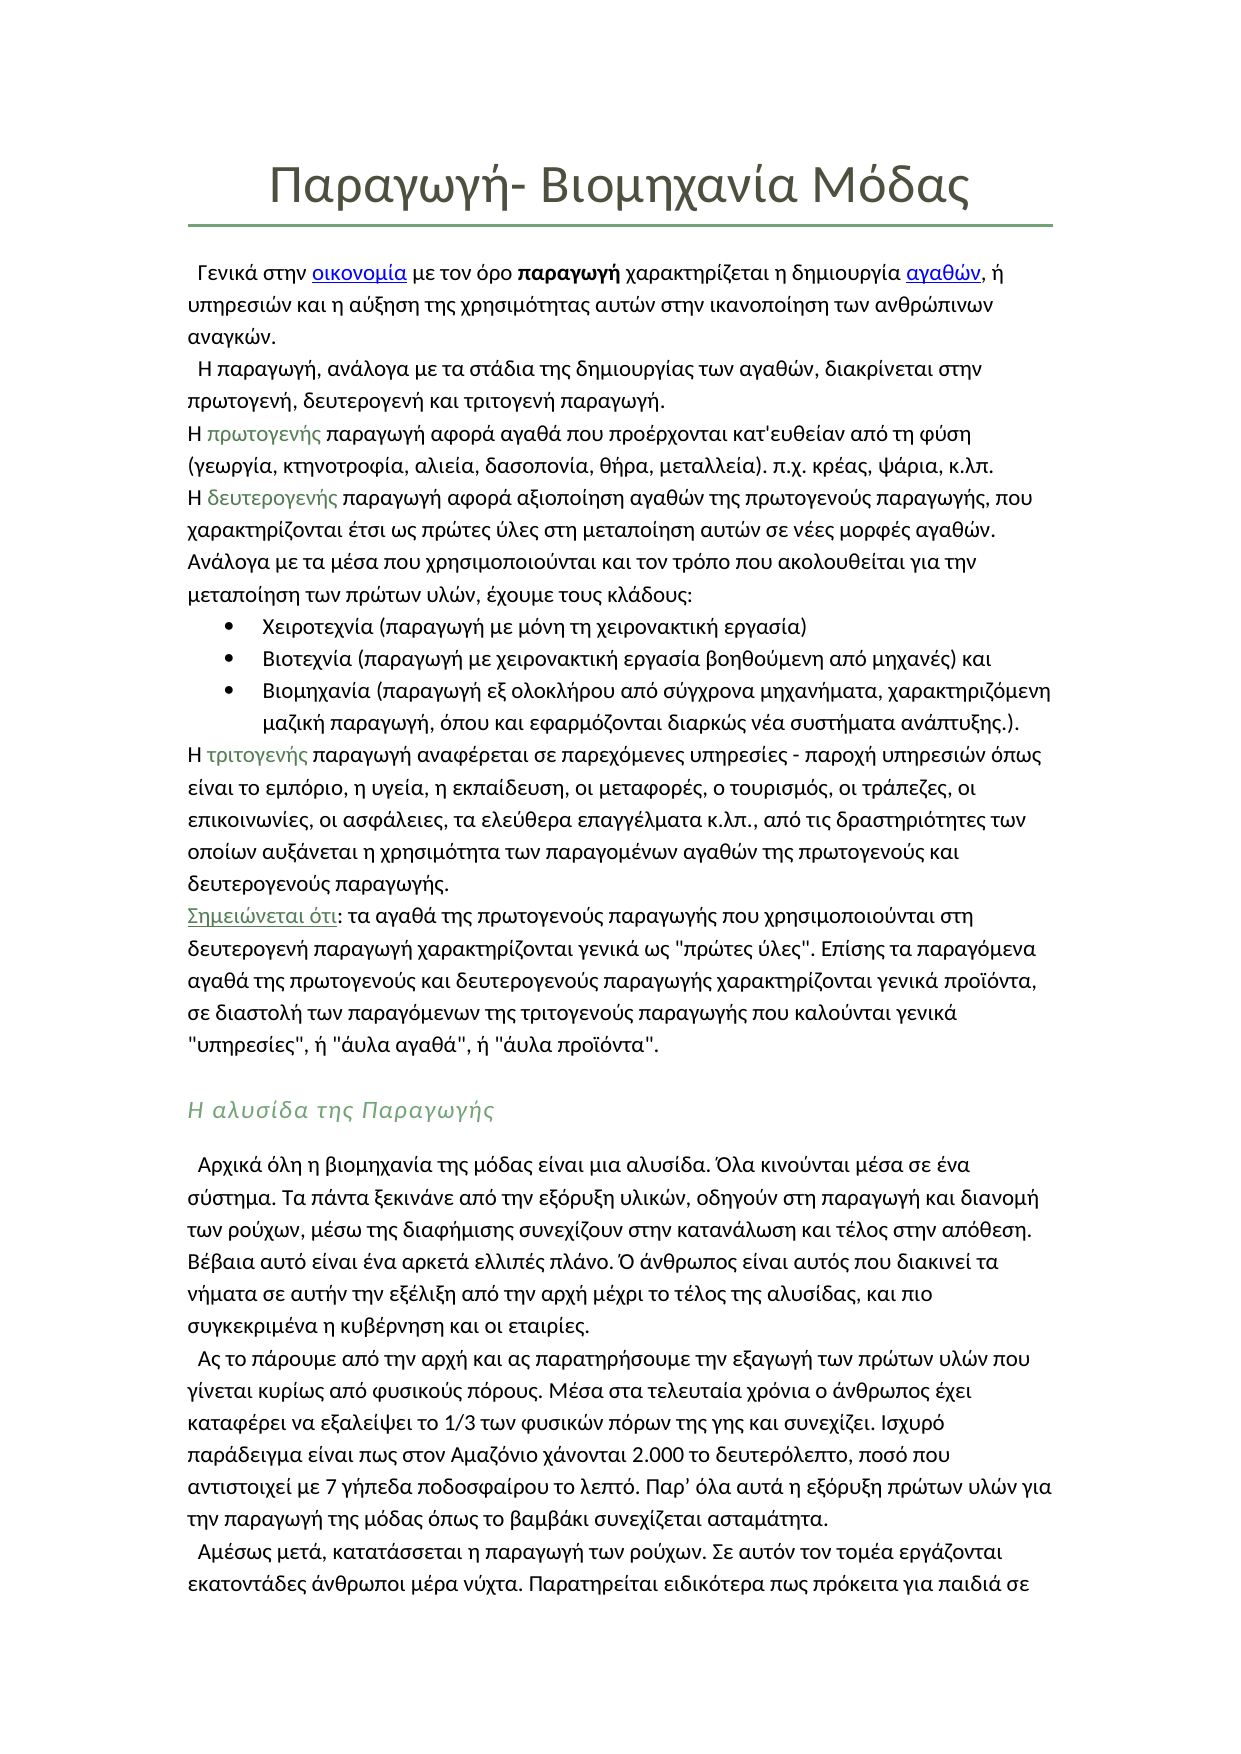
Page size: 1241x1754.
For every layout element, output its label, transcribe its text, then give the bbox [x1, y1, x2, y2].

title Παραγωγή- Βιομηχανία Μόδας [187, 150, 1053, 227]
text Η δευτερογενής παραγωγή αφορά αξιοποίηση αγαθών της πρωτογενούς παραγωγής, που χαρακτηρίζονται έτσι ως πρώτες ύλες στη μεταποίηση αυτών σε νέες μορφές αγαθών. Ανάλογα με τα μέσα που χρησιμοποιούνται και τον τρόπο που ακολουθείται για την μεταποίηση των πρώτων υλών, έχουμε τους κλάδους: [187, 483, 1053, 608]
text Σημειώνεται ότι: τα αγαθά της πρωτογενούς παραγωγής που χρησιμοποιούνται στη δευτερογενή παραγωγή χαρακτηρίζονται γενικά ως "πρώτες ύλες". Επίσης τα παραγόμενα αγαθά της πρωτογενούς και δευτερογενούς παραγωγής χαρακτηρίζονται γενικά προϊόντα, σε διαστολή των παραγόμενων της τριτογενούς παραγωγής που καλούνται γενικά "υπηρεσίες", ή "άυλα αγαθά", ή "άυλα προϊόντα". [187, 902, 1053, 1058]
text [187, 1537, 1053, 1597]
list Bιομηχανία (παραγωγή εξ ολοκλήρου από σύγχρονα μηχανήματα, χαρακτηριζόμενη μαζική παραγωγή, όπου και εφαρμόζονται διαρκώς νέα συστήματα ανάπτυξης.). [225, 676, 1053, 736]
subtitle Η αλυσίδα της Παραγωγής [187, 1095, 1053, 1125]
text Η πρωτογενής παραγωγή αφορά αγαθά που προέρχονται κατ'ευθείαν από τη φύση (γεωργία, κτηνοτροφία, αλιεία, δασοπονία, θήρα, μεταλλεία). π.χ. κρέας, ψάρια, κ.λπ. [187, 419, 1053, 479]
text Αρχικά όλη η βιομηχανία της μόδας είναι μια αλυσίδα. Όλα κινούνται μέσα σε ένα σύστημα. Τα πάντα ξεκινάνε από την εξόρυξη υλικών, οδηγούν στη παραγωγή και διανομή των ρούχων, μέσω της διαφήμισης συνεχίζουν στην κατανάλωση και τέλος στην απόθεση. Βέβαια αυτό είναι ένα αρκετά ελλιπές πλάνο. Ό άνθρωπος είναι αυτός που διακινεί τα νήματα σε αυτήν την εξέλιξη από την αρχή μέχρι το τέλος της αλυσίδας, και πιο συγκεκριμένα η κυβέρνηση και οι εταιρίες. [187, 1151, 1053, 1339]
text Η τριτογενής παραγωγή αναφέρεται σε παρεχόμενες υπηρεσίες - παροχή υπηρεσιών όπως είναι το εμπόριο, η υγεία, η εκπαίδευση, οι μεταφορές, ο τουρισμός, οι τράπεζες, οι επικοινωνίες, οι ασφάλειες, τα ελεύθερα επαγγέλματα κ.λπ., από τις δραστηριότητες των οποίων αυξάνεται η χρησιμότητα των παραγομένων αγαθών της πρωτογενούς και δευτερογενούς παραγωγής. [187, 741, 1053, 897]
text Ας το πάρουμε από την αρχή και ας παρατηρήσουμε την εξαγωγή των πρώτων υλών που γίνεται κυρίως από φυσικούς πόρους. Μέσα στα τελευταία χρόνια ο άνθρωπος έχει καταφέρει να εξαλείψει το 1/3 των φυσικών πόρων της γης και συνεχίζει. Ισχυρό παράδειγμα είναι πως στον Αμαζόνιο χάνονται 2.000 το δευτερόλεπτο, ποσό που αντιστοιχεί με 7 γήπεδα ποδοσφαίρου το λεπτό. Παρ’ όλα αυτά η εξόρυξη πρώτων υλών για την παραγωγή της μόδας όπως το βαμβάκι συνεχίζεται ασταμάτητα. [187, 1344, 1053, 1533]
list Bιοτεχνία (παραγωγή με χειρονακτική εργασία βοηθούμενη από μηχανές) και [225, 644, 1053, 672]
text Η παραγωγή, ανάλογα με τα στάδια της δημιουργίας των αγαθών, διακρίνεται στην πρωτογενή, δευτερογενή και τριτογενή παραγωγή. [187, 354, 1053, 414]
text Γενικά στην οικονομία με τον όρο παραγωγή χαρακτηρίζεται η δημιουργία αγαθών, ή υπηρεσιών και η αύξηση της χρησιμότητας αυτών στην ικανοποίηση των ανθρώπινων αναγκών. [187, 258, 1053, 350]
list Xειροτεχνία (παραγωγή με μόνη τη χειρονακτική εργασία) [225, 612, 1053, 640]
